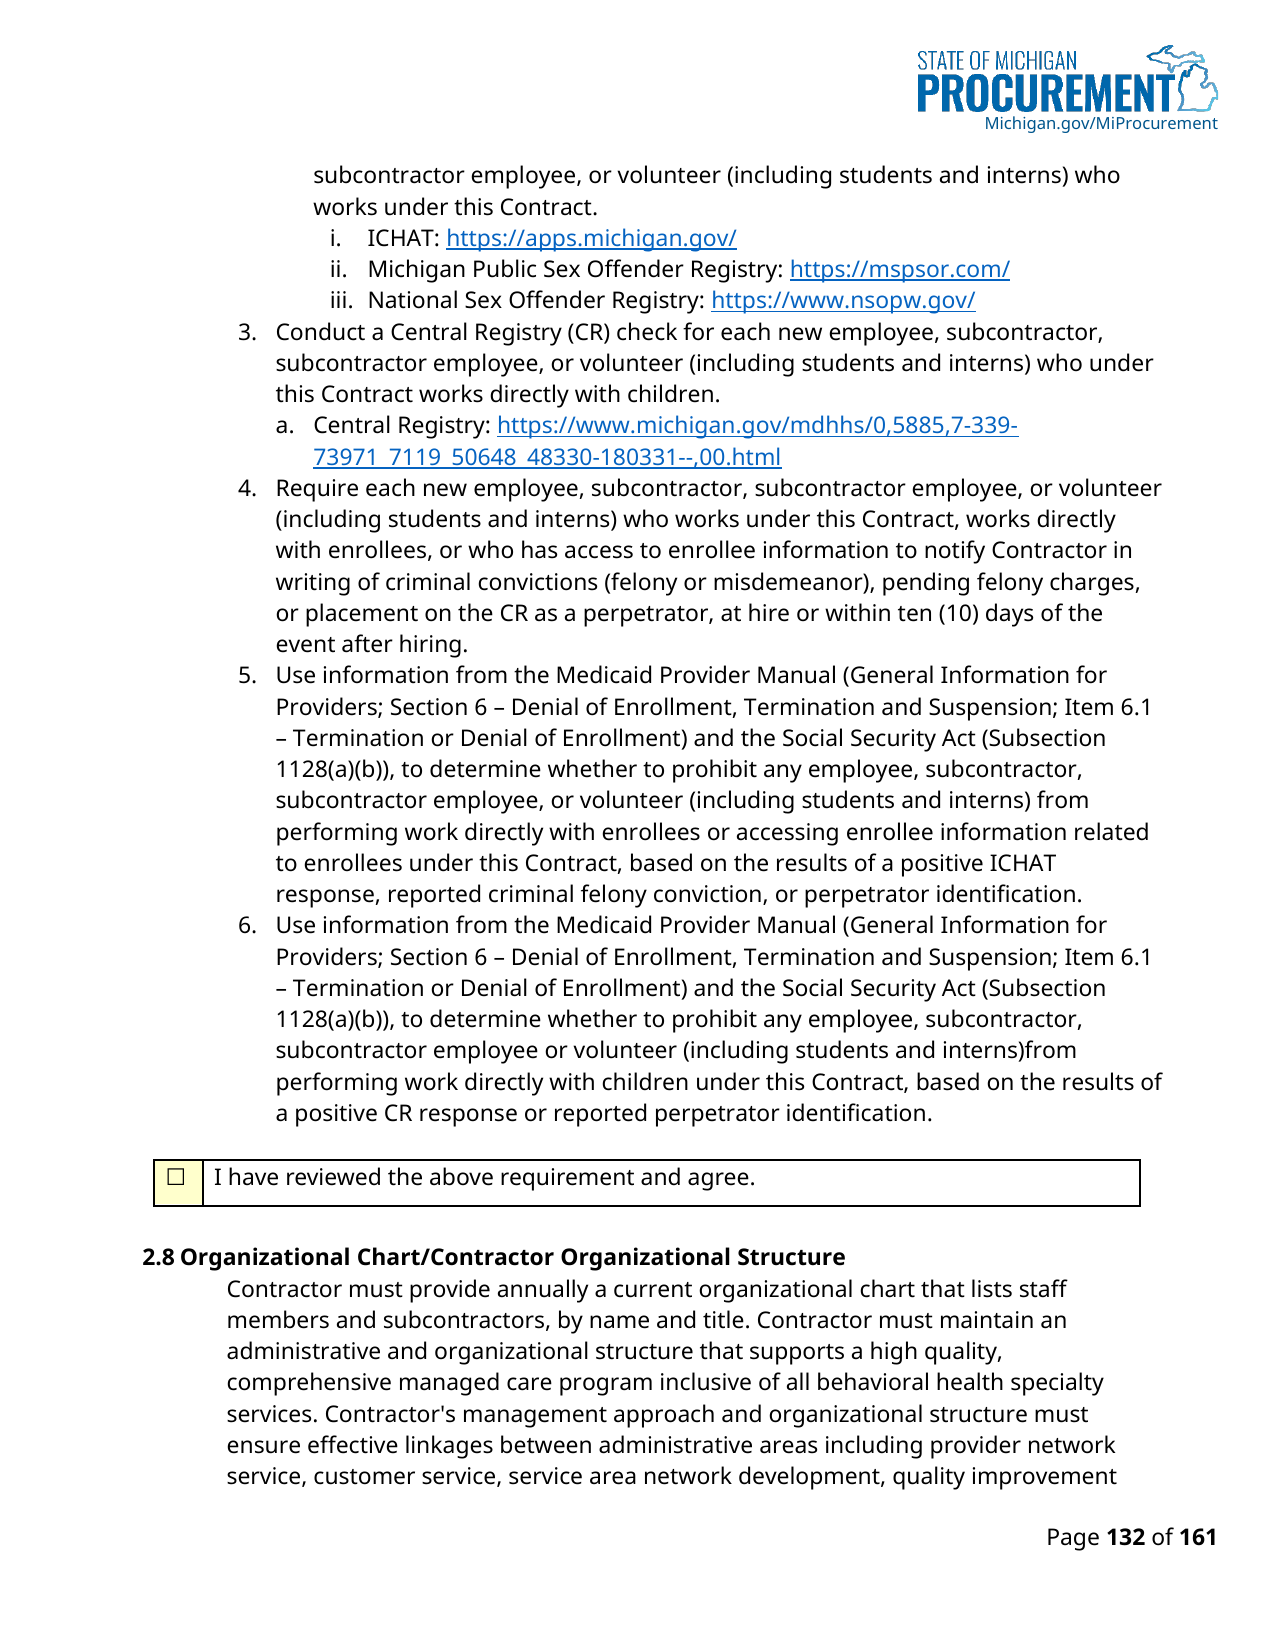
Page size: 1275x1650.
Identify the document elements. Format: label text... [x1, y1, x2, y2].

list Require each new employee, subcontractor, subcontractor employee, or volunteer (including students and interns) who works under this Contract, works directly with enrollees, or who has access to enrollee information to notify Contractor in writing of criminal convictions (felony or misdemeanor), pending felony charges, or placement on the CR as a perpetrator, at hire or within ten (10) days of the event after hiring. [238, 472, 1164, 659]
list ICHAT: https://apps.michigan.gov/ [329, 222, 1164, 253]
list Conduct a Central Registry (CR) check for each new employee, subcontractor, subcontractor employee, or volunteer (including students and interns) who under this Contract works directly with children. [238, 315, 1164, 409]
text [226, 1272, 1164, 1491]
subtitle Organizational Chart/Contractor Organizational Structure [142, 1241, 1164, 1272]
list Use information from the Medicaid Provider Manual (General Information for Providers; Section 6 – Denial of Enrollment, Termination and Suspension; Item 6.1 – Termination or Denial of Enrollment) and the Social Security Act (Subsection 1128(a)(b)), to determine whether to prohibit any employee, subcontractor, subcontractor employee or volunteer (including students and interns)from performing work directly with children under this Contract, based on the results of a positive CR response or reported perpetrator identification. [238, 909, 1164, 1128]
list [275, 159, 1164, 222]
list Use information from the Medicaid Provider Manual (General Information for Providers; Section 6 – Denial of Enrollment, Termination and Suspension; Item 6.1 – Termination or Denial of Enrollment) and the Social Security Act (Subsection 1128(a)(b)), to determine whether to prohibit any employee, subcontractor, subcontractor employee, or volunteer (including students and interns) from performing work directly with enrollees or accessing enrollee information related to enrollees under this Contract, based on the results of a positive ICHAT response, reported criminal felony conviction, or perpetrator identification. [238, 659, 1164, 909]
table_header I have reviewed the above requirement and agree. [204, 1161, 1139, 1204]
list National Sex Offender Registry: https://www.nsopw.gov/ [329, 284, 1164, 315]
picture [918, 45, 1219, 112]
list Central Registry: https://www.michigan.gov/mdhhs/0,5885,7-339-73971_7119_50648_48330-180331--,00.html [275, 409, 1164, 472]
list Michigan Public Sex Offender Registry: https://mspsor.com/ [329, 253, 1164, 284]
table_header [155, 1161, 202, 1204]
